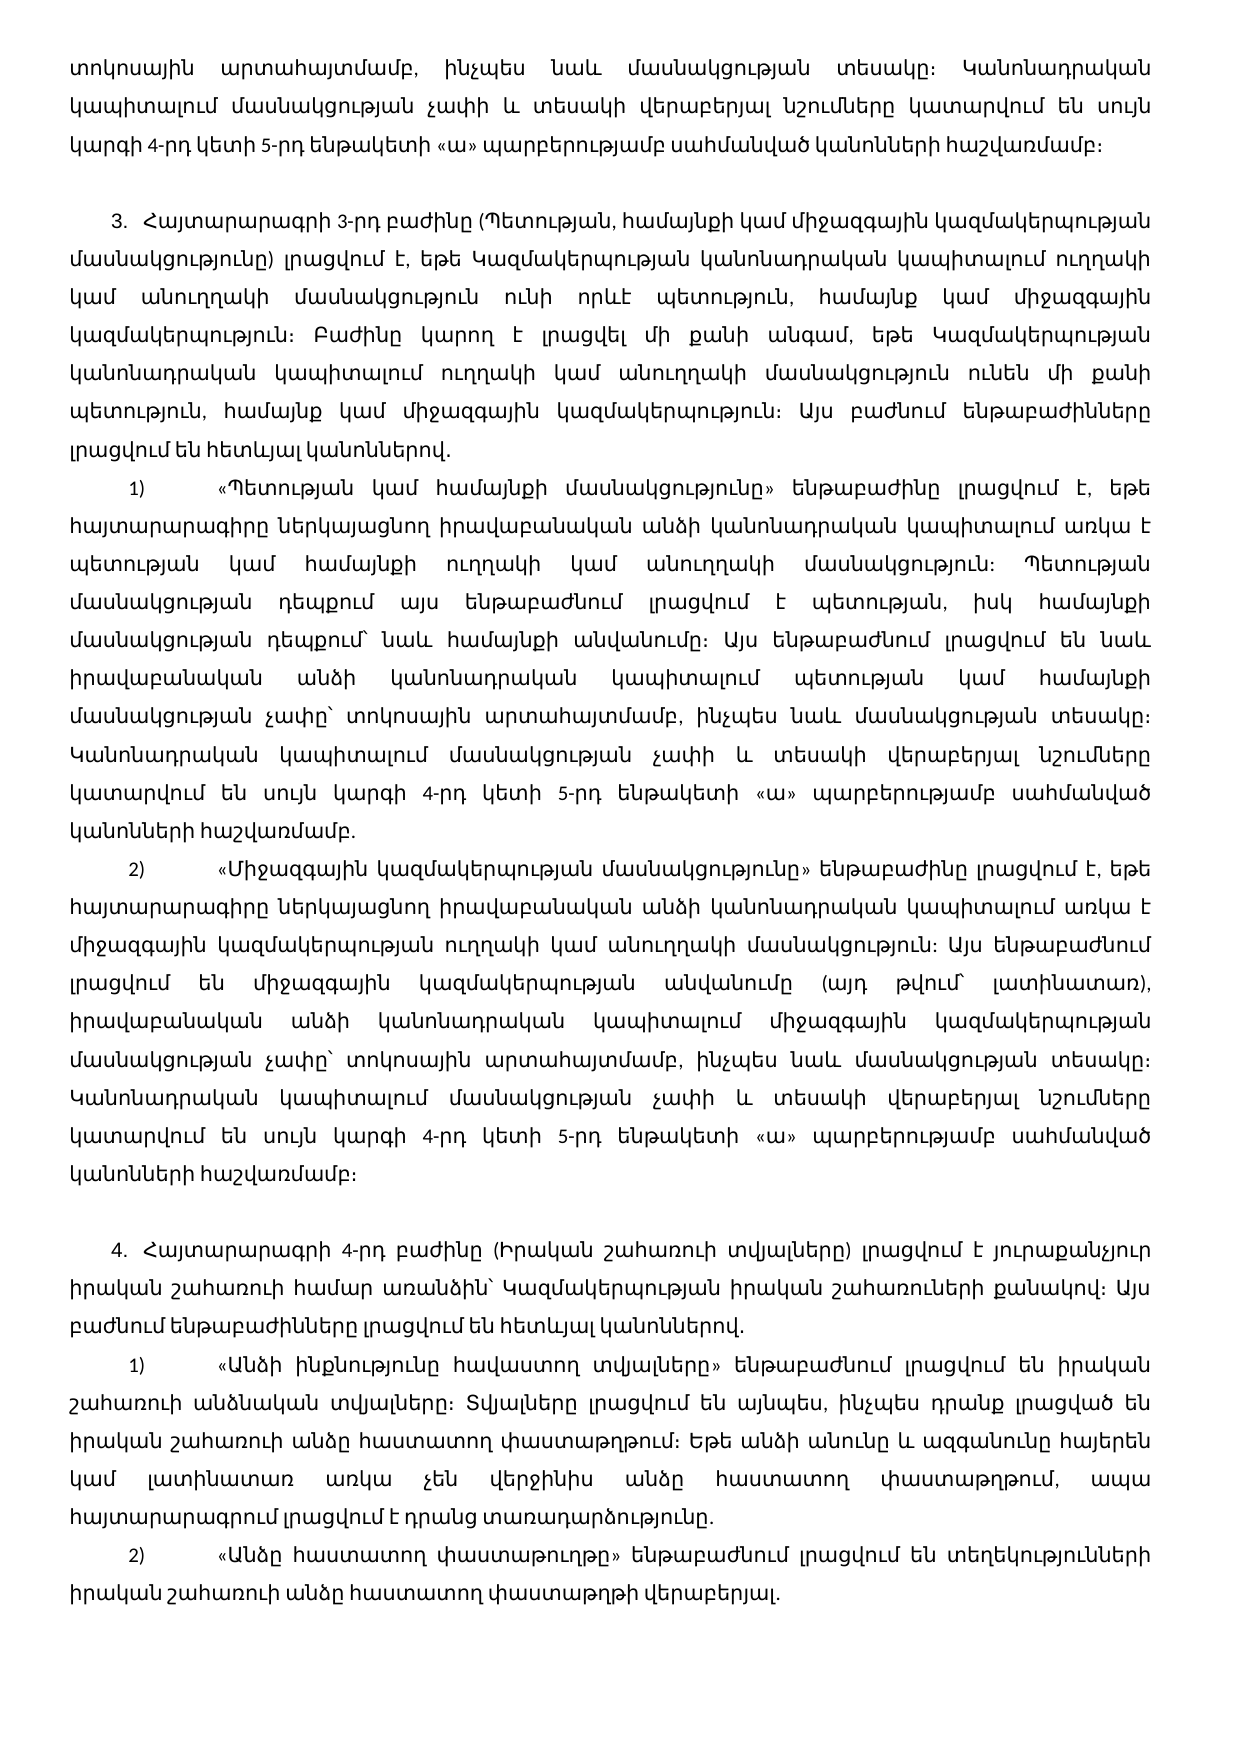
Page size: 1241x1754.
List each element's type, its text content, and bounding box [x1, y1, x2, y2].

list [69, 56, 1152, 157]
list Հայտարարագրի 4-րդ բաժինը (Իրական շահառուի տվյալները) լրացվում է յուրաքանչյուր իրական շահառուի համար առանձին՝ Կազմակերպության իրական շահառուների քանակով։ Այս բաժնում ենթաբաժինները լրացվում են հետևյալ կանոններով․ [69, 1237, 1152, 1339]
list Հայտարարագրի 3-րդ բաժինը (Պետության, համայնքի կամ միջազգային կազմակերպության մասնակցությունը) լրացվում է, եթե Կազմակերպության կանոնադրական կապիտալում ուղղակի կամ անուղղակի մասնակցություն ունի որևէ պետություն, համայնք կամ միջազգային կազմակերպություն։ Բաժինը կարող է լրացվել մի քանի անգամ, եթե Կազմակերպության կանոնադրական կապիտալում ուղղակի կամ անուղղակի մասնակցություն ունեն մի քանի պետություն, համայնք կամ միջազգային կազմակերպություն։ Այս բաժնում ենթաբաժինները լրացվում են հետևյալ կանոններով․ [69, 208, 1152, 462]
list «Անձի ինքնությունը հավաստող տվյալները» ենթաբաժնում լրացվում են իրական շահառուի անձնական տվյալները։ Տվյալները լրացվում են այնպես, ինչպես դրանք լրացված են իրական շահառուի անձը հաստատող փաստաթղթում։ Եթե անձի անունը և ազգանունը հայերեն կամ լատինատառ առկա չեն վերջինիս անձը հաստատող փաստաթղթում, ապա հայտարարագրում լրացվում է դրանց տառադարձությունը. [69, 1352, 1152, 1530]
list «Պետության կամ համայնքի մասնակցությունը» ենթաբաժինը լրացվում է, եթե հայտարարագիրը ներկայացնող իրավաբանական անձի կանոնադրական կապիտալում առկա է պետության կամ համայնքի ուղղակի կամ անուղղակի մասնակցություն: Պետության մասնակցության դեպքում այս ենթաբաժնում լրացվում է պետության, իսկ համայնքի մասնակցության դեպքում՝ նաև համայնքի անվանումը։ Այս ենթաբաժնում լրացվում են նաև իրավաբանական անձի կանոնադրական կապիտալում պետության կամ համայնքի մասնակցության չափը՝ տոկոսային արտահայտմամբ, ինչպես նաև մասնակցության տեսակը։ Կանոնադրական կապիտալում մասնակցության չափի և տեսակի վերաբերյալ նշումները կատարվում են սույն կարգի 4-րդ կետի 5-րդ ենթակետի «ա» պարբերությամբ սահմանված կանոնների հաշվառմամբ. [69, 475, 1152, 843]
list «Միջազգային կազմակերպության մասնակցությունը» ենթաբաժինը լրացվում է, եթե հայտարարագիրը ներկայացնող իրավաբանական անձի կանոնադրական կապիտալում առկա է միջազգային կազմակերպության ուղղակի կամ անուղղակի մասնակցություն: Այս ենթաբաժնում լրացվում են միջազգային կազմակերպության անվանումը (այդ թվում՝ լատինատառ), իրավաբանական անձի կանոնադրական կապիտալում միջազգային կազմակերպության մասնակցության չափը՝ տոկոսային արտահայտմամբ, ինչպես նաև մասնակցության տեսակը։ Կանոնադրական կապիտալում մասնակցության չափի և տեսակի վերաբերյալ նշումները կատարվում են սույն կարգի 4-րդ կետի 5-րդ ենթակետի «ա» պարբերությամբ սահմանված կանոնների հաշվառմամբ։ [69, 856, 1152, 1187]
list «Անձը հաստատող փաստաթուղթը» ենթաբաժնում լրացվում են տեղեկությունների իրական շահառուի անձը հաստատող փաստաթղթի վերաբերյալ. [69, 1542, 1152, 1606]
